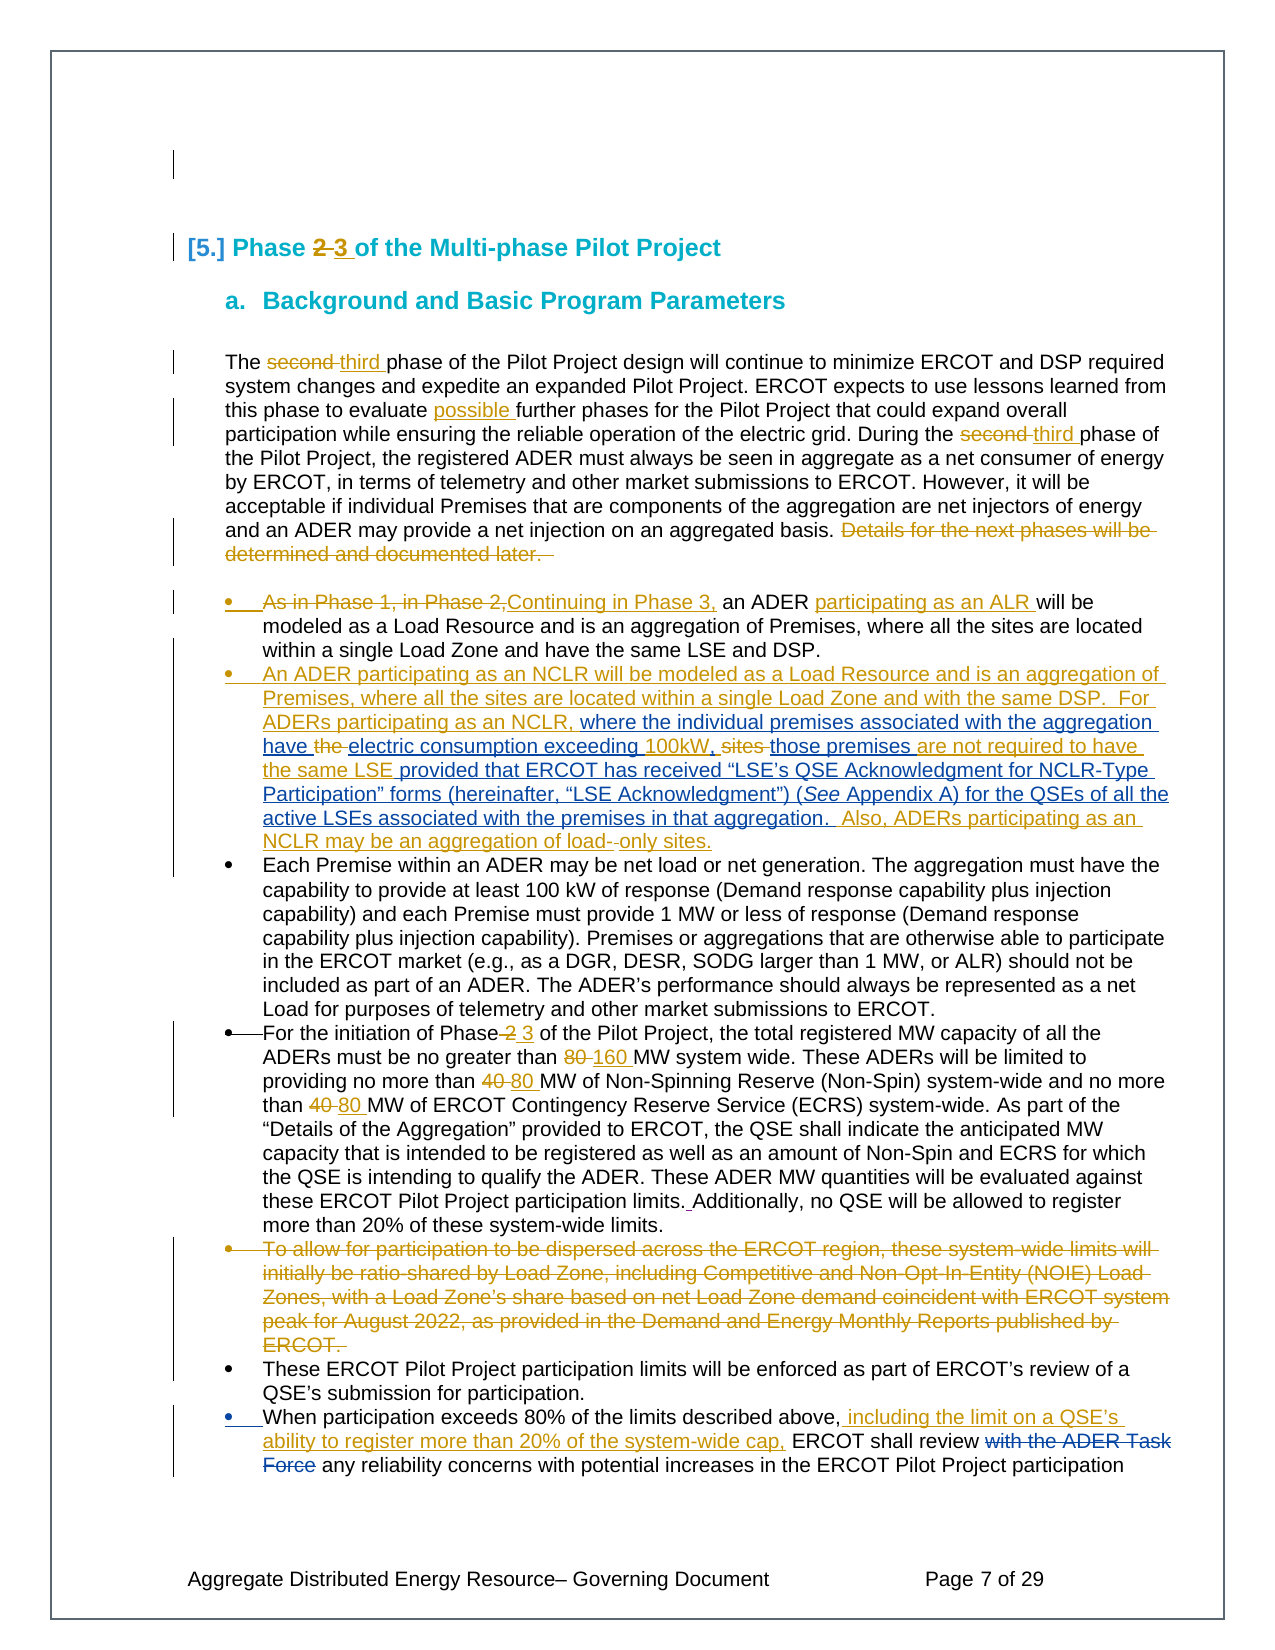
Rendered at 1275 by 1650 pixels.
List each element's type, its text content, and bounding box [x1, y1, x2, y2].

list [225, 1405, 1172, 1477]
subtitle Phase of the Multi-phase Pilot Project [187, 232, 1172, 261]
text The phase of the Pilot Project design will continue to minimize ERCOT and DSP required system changes and expedite an expanded Pilot Project. ERCOT expects to use lessons learned from this phase to evaluate further phases for the Pilot Project that could expand overall participation while ensuring the reliable operation of the electric grid. During the phase of the Pilot Project, the registered ADER must always be seen in aggregate as a net consumer of energy by ERCOT, in terms of telemetry and other market submissions to ERCOT. However, it will be acceptable if individual Premises that are components of the aggregation are net injectors of energy and an ADER may provide a net injection on an aggregated basis. [225, 350, 1172, 566]
subtitle Background and Basic Program Parameters [225, 286, 1172, 315]
list Each Premise within an ADER may be net load or net generation. The aggregation must have the capability to provide at least 100 kW of response (Demand response capability plus injection capability) and each Premise must provide 1 MW or less of response (Demand response capability plus injection capability). Premises or aggregations that are otherwise able to participate in the ERCOT market (e.g., as a DGR, DESR, SODG larger than 1 MW, or ALR) should not be included as part of an ADER. The ADER’s performance should always be represented as a net Load for purposes of telemetry and other market submissions to ERCOT. [225, 853, 1172, 1021]
list For the initiation of Phase of the Pilot Project, the total registered MW capacity of all the ADERs must be no greater than MW system wide. These ADERs will be limited to providing no more than MW of Non-Spinning Reserve (Non-Spin) system-wide and no more than MW of ERCOT Contingency Reserve Service (ECRS) system-wide. As part of the “Details of the Aggregation” provided to ERCOT, the QSE shall indicate the anticipated MW capacity that is intended to be registered as well as an amount of Non-Spin and ECRS for which the QSE is intending to qualify the ADER. These ADER MW quantities will be evaluated against these ERCOT Pilot Project participation limits. Additionally, no QSE will be allowed to register more than 20% of these system-wide limits. [225, 1021, 1172, 1237]
list These ERCOT Pilot Project participation limits will be enforced as part of ERCOT’s review of a QSE’s submission for participation. [225, 1357, 1172, 1405]
list an ADER will be modeled as a Load Resource and is an aggregation of Premises, where all the sites are located within a single Load Zone and have the same LSE and DSP. [225, 589, 1172, 662]
